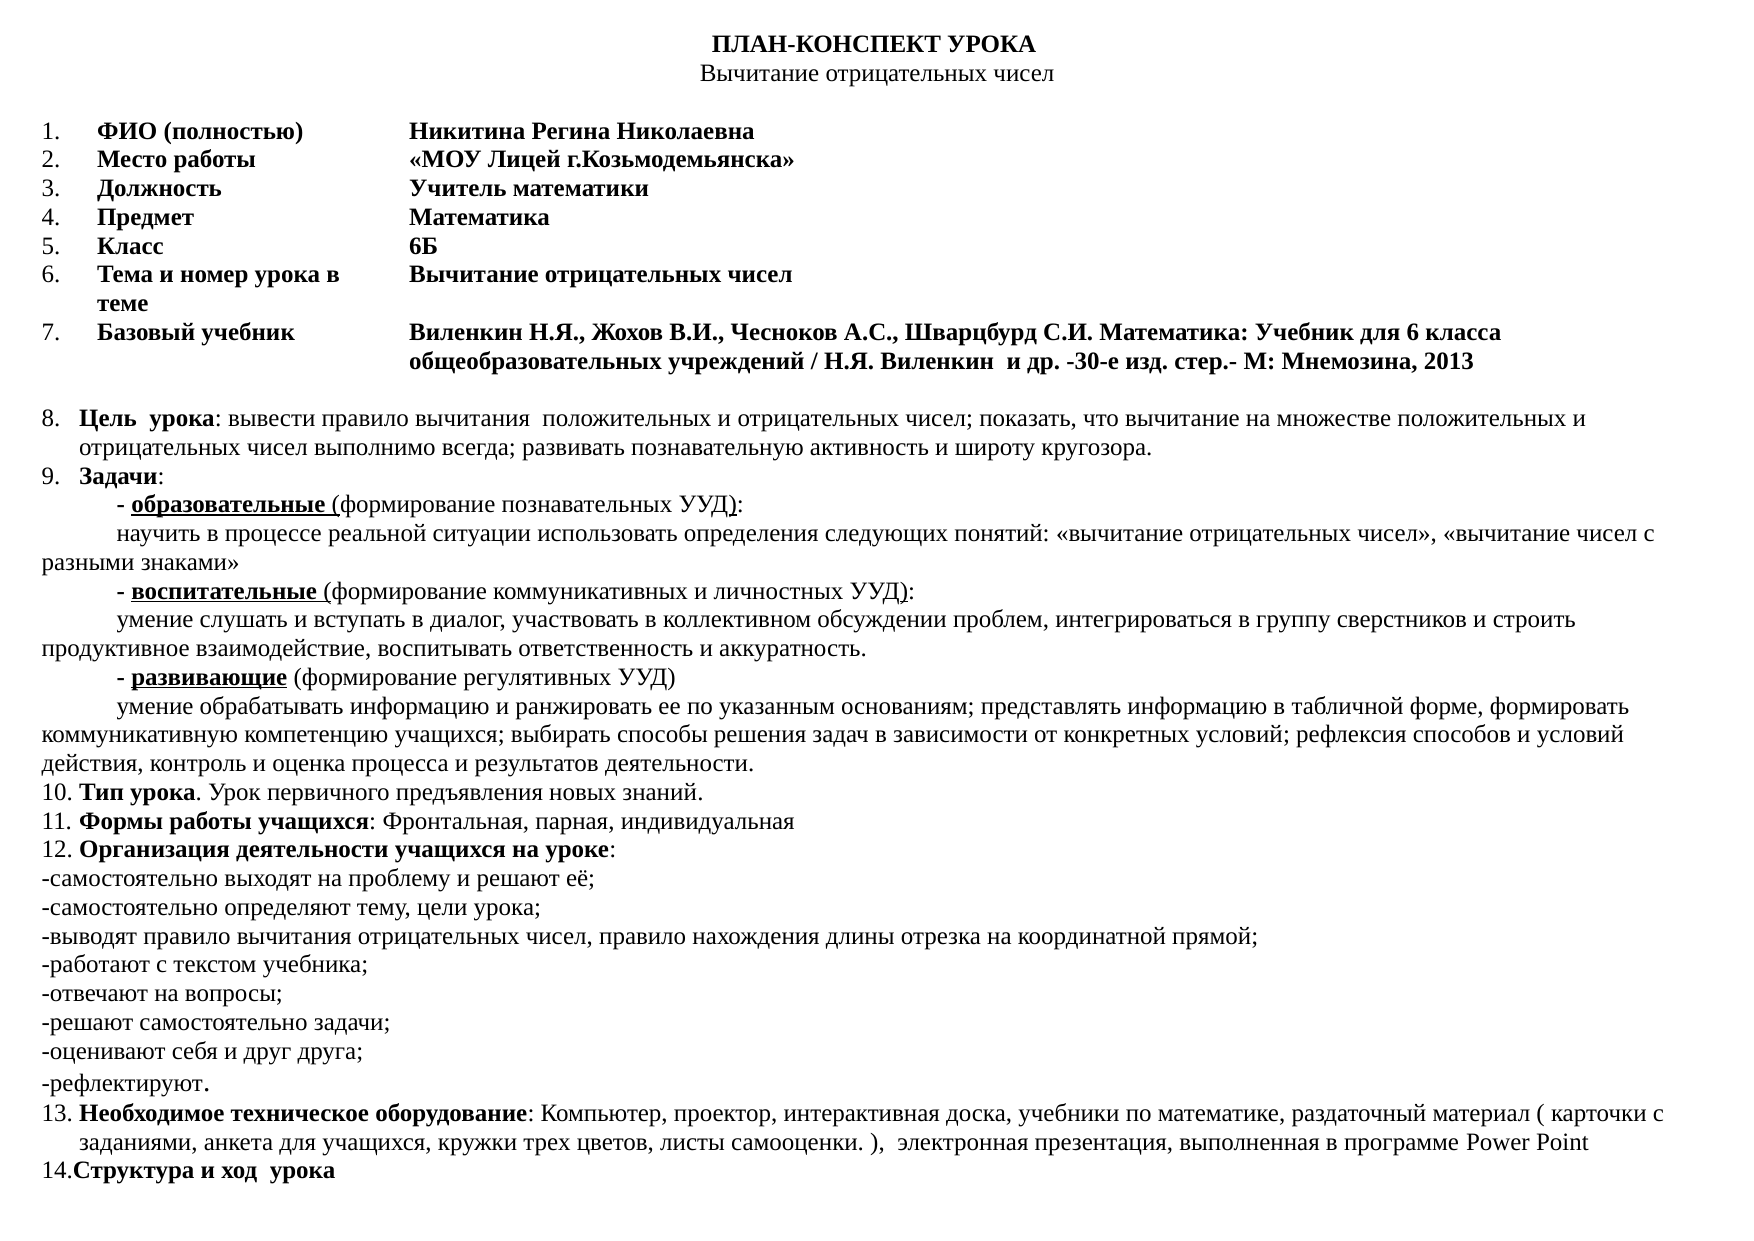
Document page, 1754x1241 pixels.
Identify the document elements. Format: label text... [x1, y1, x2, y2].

table_cell Вычитание отрицательных чисел [398, 260, 1666, 317]
table_cell [30, 173, 86, 202]
table_cell Базовый учебник [86, 317, 398, 374]
text -оценивают себя и друг друга; [41, 1036, 1713, 1064]
table_cell Класс [86, 231, 398, 259]
table_header Никитина Регина Николаевна [398, 116, 1666, 144]
text -самостоятельно определяют тему, цели урока; [41, 892, 1713, 921]
table_cell Должность [86, 173, 398, 202]
table_cell Место работы [86, 145, 398, 173]
text научить в процессе реальной ситуации использовать определения следующих понятий: «вычитание отрицательных чисел», «вычитание чисел с разными знаками» [41, 518, 1713, 576]
table_cell [30, 145, 86, 173]
table_cell [30, 231, 86, 259]
text -отвечают на вопросы; [41, 978, 1713, 1007]
text -самостоятельно выходят на проблему и решают её; [41, 863, 1713, 892]
table_cell Предмет [86, 202, 398, 231]
text -рефлектируют. [41, 1064, 1713, 1098]
list Цель урока: вывести правило вычитания положительных и отрицательных чисел; показать, что вычитание на множестве положительных и отрицательных чисел выполнимо всегда; развивать познавательную активность и широту кругозора. [41, 403, 1713, 461]
table_cell Математика [398, 202, 1666, 231]
text умение слушать и вступать в диалог, участвовать в коллективном обсуждении проблем, интегрироваться в группу сверстников и строить продуктивное взаимодействие, воспитывать ответственность и аккуратность. [41, 604, 1713, 662]
table_cell Тема и номер урока в теме [86, 260, 398, 317]
table_cell [30, 202, 86, 231]
table_header ФИО (полностью) [86, 116, 398, 144]
text -работают с текстом учебника; [41, 949, 1713, 978]
table_cell «МОУ Лицей г.Козьмодемьянска» [398, 145, 1666, 173]
list Тип урока. Урок первичного предъявления новых знаний. [41, 777, 1713, 806]
text - воспитательные (формирование коммуникативных и личностных УУД): [41, 576, 1713, 604]
text - развивающие (формирование регулятивных УУД) [41, 662, 1713, 691]
list Организация деятельности учащихся на уроке: [41, 834, 1713, 863]
text -решают самостоятельно задачи; [41, 1007, 1713, 1036]
list Необходимое техническое оборудование: Компьютер, проектор, интерактивная доска, учебники по математике, раздаточный материал ( карточки с заданиями, анкета для учащихся, кружки трех цветов, листы самооценки. ), электронная презентация, выполненная в программе Power Point [41, 1098, 1713, 1156]
table_cell [30, 260, 86, 317]
list умение обрабатывать информацию и ранжировать ее по указанным основаниям; представлять информацию в табличной форме, формировать коммуникативную компетенцию учащихся; выбирать способы решения задач в зависимости от конкретных условий; рефлексия способов и условий действия, контроль и оценка процесса и результатов деятельности. [41, 691, 1713, 777]
table_header [30, 116, 86, 144]
text 14.Структура и ход урока [41, 1156, 1713, 1184]
table_cell Виленкин Н.Я., Жохов В.И., Чесноков А.С., Шварцбурд С.И. Математика: Учебник для 6 класса общеобразовательных учреждений / Н.Я. Виленкин и др. -30-е изд. стер.- М: Мнемозина, 2013 [398, 317, 1666, 374]
list Формы работы учащихся: Фронтальная, парная, индивидуальная [41, 806, 1713, 834]
text - образовательные (формирование познавательных УУД): [41, 489, 1713, 518]
table_cell [30, 317, 86, 374]
table_cell Учитель математики [398, 173, 1666, 202]
text ПЛАН-КОНСПЕКТ УРОКА Вычитание отрицательных чисел [41, 29, 1713, 87]
table_cell 6Б [398, 231, 1666, 259]
text -выводят правило вычитания отрицательных чисел, правило нахождения длины отрезка на координатной прямой; [41, 921, 1713, 949]
list Задачи: [41, 461, 1713, 489]
